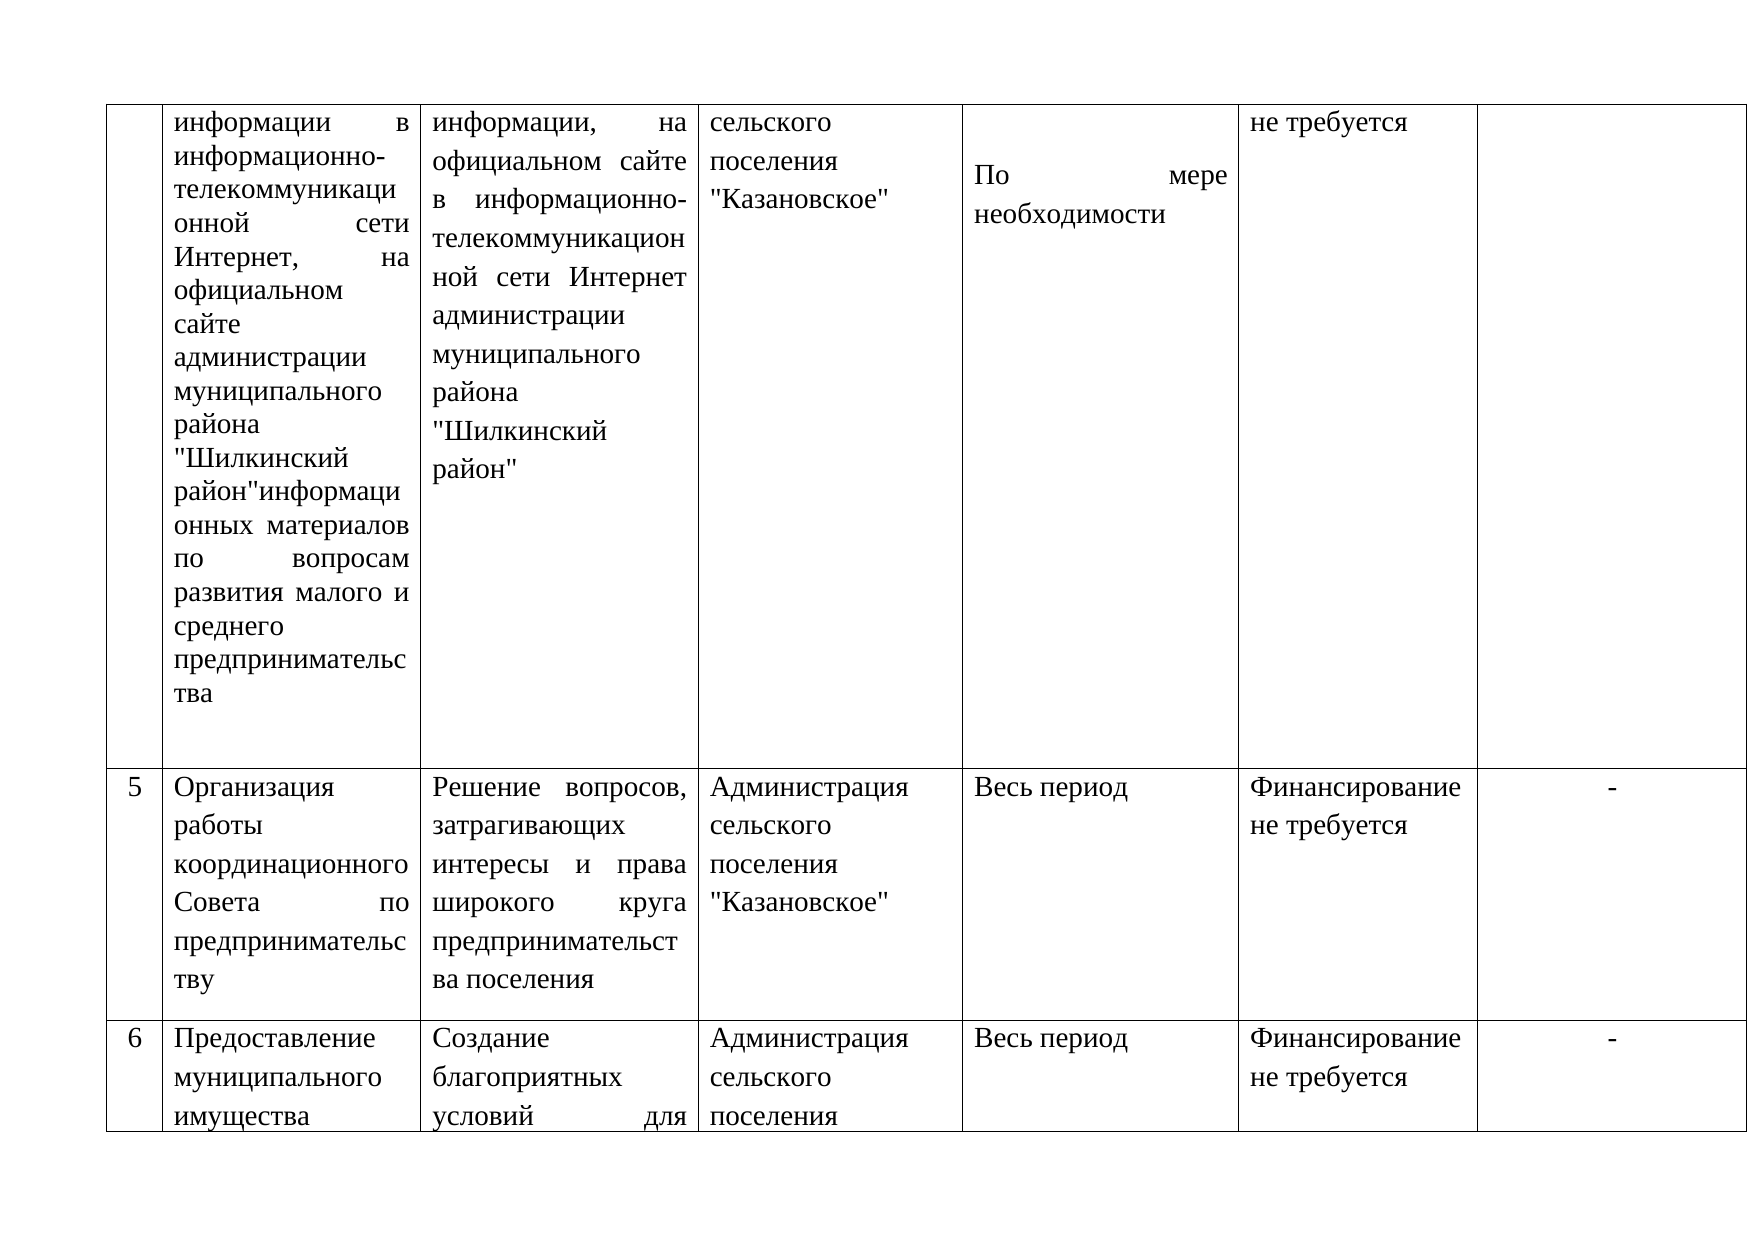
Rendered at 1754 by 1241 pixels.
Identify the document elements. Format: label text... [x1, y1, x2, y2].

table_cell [699, 105, 962, 768]
table_cell - [1478, 1021, 1746, 1131]
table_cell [421, 1021, 698, 1131]
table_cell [1239, 1021, 1477, 1131]
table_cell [421, 105, 698, 768]
table_cell Финансирование не требуется [1239, 769, 1477, 1019]
table_cell Организация работы координационного Совета по предпринимательству [163, 769, 420, 1019]
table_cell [163, 105, 420, 768]
table_cell Весь период [963, 1021, 1238, 1131]
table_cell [1239, 105, 1477, 768]
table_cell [699, 1021, 962, 1131]
table_cell 6 [107, 1021, 162, 1131]
table_cell 5 [107, 769, 162, 1019]
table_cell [163, 1021, 420, 1131]
table_cell 4 [107, 105, 162, 768]
table_cell Весь период [963, 769, 1238, 1019]
table_cell - [1478, 769, 1746, 1019]
table_cell - [1478, 105, 1746, 768]
table_cell Решение вопросов, затрагивающих интересы и права широкого круга предпринимательства поселения [421, 769, 698, 1019]
table_cell Администрация сельского поселения "Казановское" [699, 769, 962, 1019]
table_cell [963, 105, 1238, 768]
